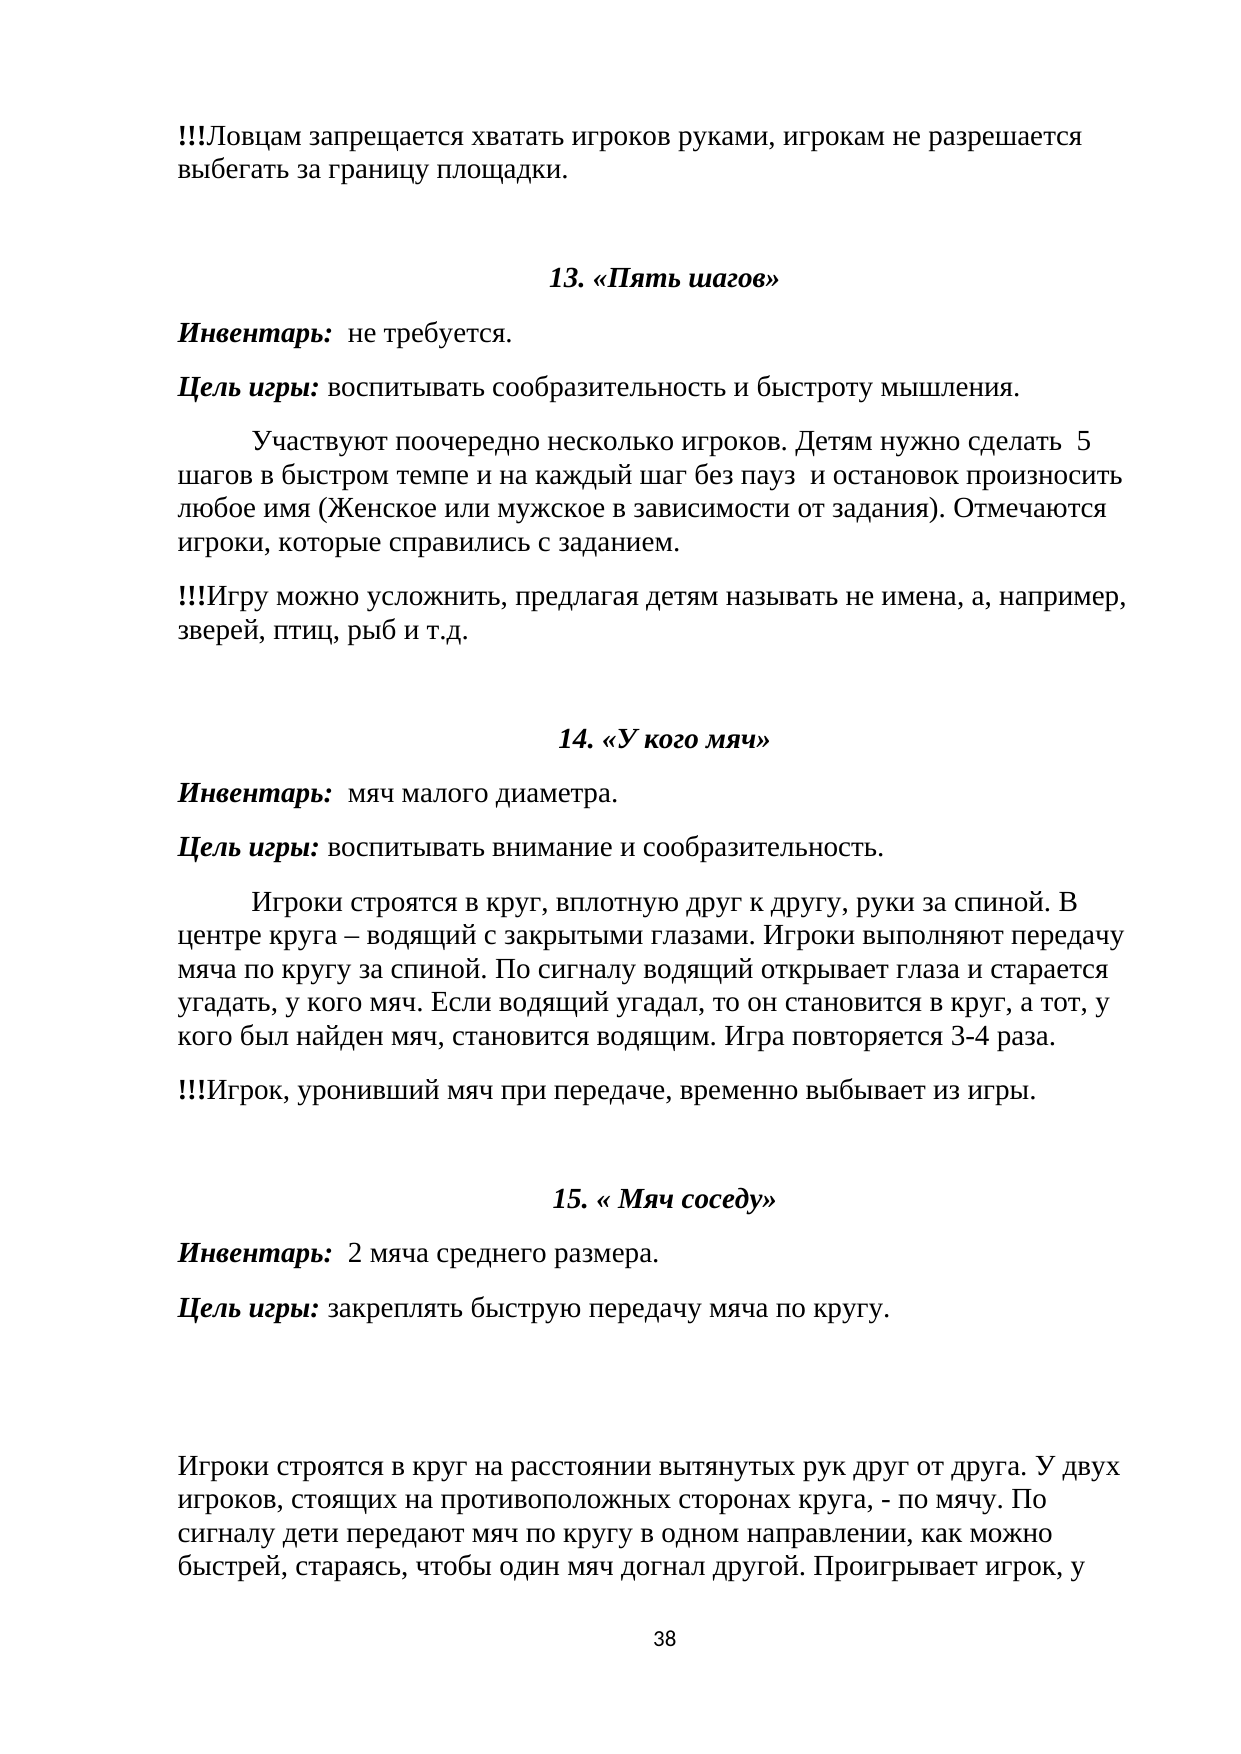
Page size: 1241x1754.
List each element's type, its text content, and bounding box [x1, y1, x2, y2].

text !!!Игрок, уронивший мяч при передаче, временно выбывает из игры. [177, 1072, 1152, 1106]
text Игроки строятся в круг, вплотную друг к другу, руки за спиной. В центре круга – водящий с закрытыми глазами. Игроки выполняют передачу мяча по кругу за спиной. По сигналу водящий открывает глаза и старается угадать, у кого мяч. Если водящий угадал, то он становится в круг, а тот, у кого был найден мяч, становится водящим. Игра повторяется 3-4 раза. [177, 884, 1152, 1052]
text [177, 1448, 1152, 1582]
text Цель игры: воспитывать внимание и сообразительность. [177, 829, 1152, 863]
text Цель игры: закреплять быструю передачу мяча по кругу. [177, 1290, 1152, 1323]
text !!!Игру можно усложнить, предлагая детям называть не имена, а, например, зверей, птиц, рыб и т.д. [177, 578, 1152, 646]
text Цель игры: воспитывать сообразительность и быстроту мышления. [177, 369, 1152, 403]
text Участвуют поочередно несколько игроков. Детям нужно сделать 5 шагов в быстром темпе и на каждый шаг без пауз и остановок произносить любое имя (Женское или мужское в зависимости от задания). Отмечаются игроки, которые справились с заданием. [177, 423, 1152, 558]
text !!!Ловцам запрещается хватать игроков руками, игрокам не разрешается выбегать за границу площадки. [177, 118, 1152, 185]
text Инвентарь: 2 мяча среднего размера. [177, 1236, 1152, 1269]
text Инвентарь: не требуется. [177, 315, 1152, 348]
text 14. «У кого мяч» [177, 721, 1152, 754]
text Инвентарь: мяч малого диаметра. [177, 775, 1152, 809]
text 13. «Пять шагов» [177, 260, 1152, 294]
text 15. « Мяч соседу» [177, 1181, 1152, 1215]
